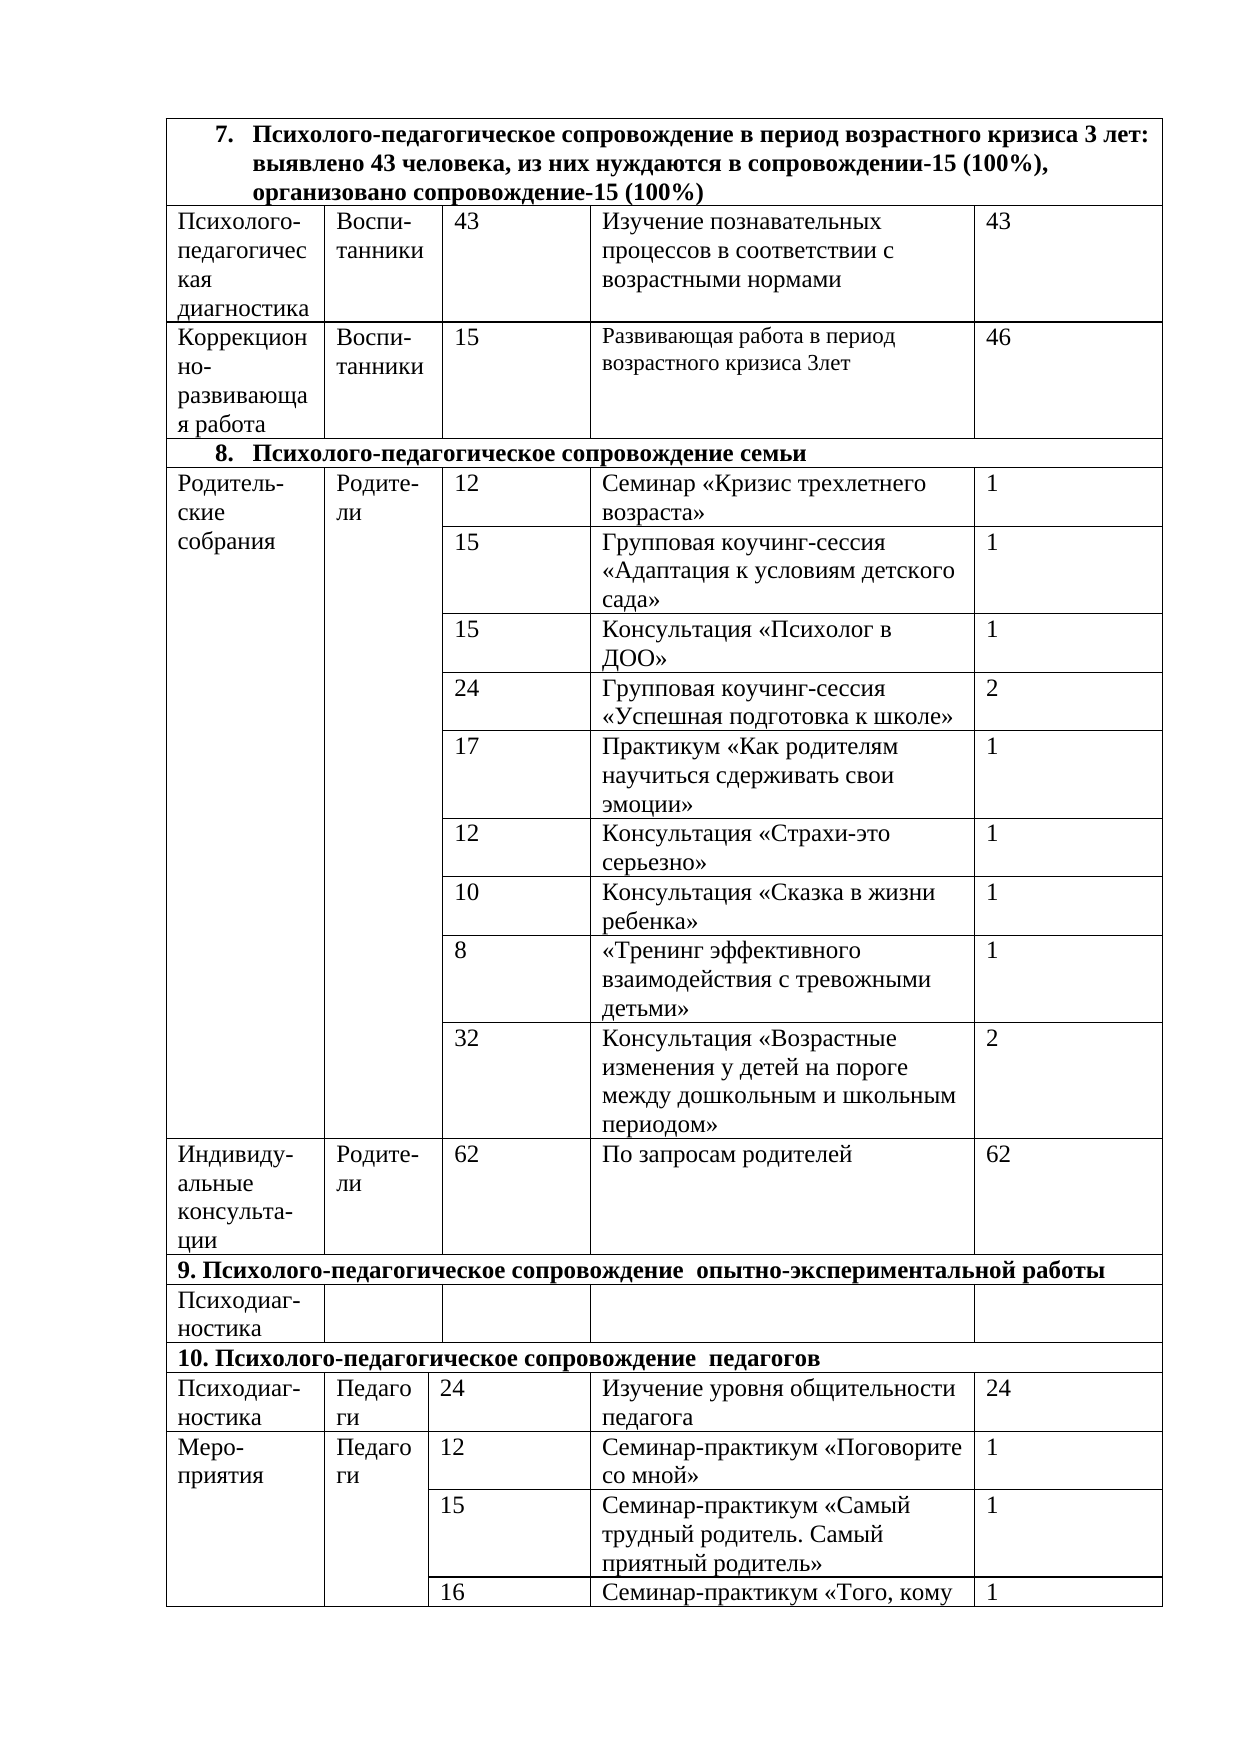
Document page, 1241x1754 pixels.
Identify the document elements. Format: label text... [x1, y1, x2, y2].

table_cell 10 [443, 877, 590, 934]
table_cell 16 [429, 1578, 590, 1606]
table_cell Психолого-педагогическое сопровождение семьи [167, 439, 1162, 467]
table_cell 1 [975, 468, 1162, 526]
table_cell Психодиаг-ностика [167, 1285, 324, 1342]
table_cell 8 [443, 936, 590, 1022]
table_cell Родите-ли [325, 1139, 442, 1254]
table_cell Психолого-педагогическая диагностика [167, 206, 324, 321]
table_cell [443, 1285, 590, 1342]
table_cell Педагоги [325, 1432, 428, 1606]
table_cell 15 [429, 1490, 590, 1576]
table_cell Консультация «Сказка в жизни ребенка» [591, 877, 974, 934]
table_cell 43 [975, 206, 1162, 321]
table_cell Воспи-танники [325, 206, 442, 321]
table_cell По запросам родителей [591, 1139, 974, 1254]
table_cell Индивиду-альные консульта-ции [167, 1139, 324, 1254]
table_cell 15 [443, 323, 590, 437]
table_cell Консультация «Возрастные изменения у детей на пороге между дошкольным и школьным периодом» [591, 1023, 974, 1138]
table_cell Развивающая работа в период возрастного кризиса 3лет [591, 323, 974, 437]
table_cell 15 [443, 527, 590, 613]
table_cell 9. Психолого-педагогическое сопровождение опытно-экспериментальной работы [167, 1255, 1162, 1284]
table_cell Изучение познавательных процессов в соответствии с возрастными нормами [591, 206, 974, 321]
table_cell 43 [443, 206, 590, 321]
table_cell Воспи-танники [325, 323, 442, 437]
table_cell 1 [975, 936, 1162, 1022]
table_cell Семинар-практикум «Самый трудный родитель. Самый приятный родитель» [591, 1490, 974, 1576]
table_cell 1 [975, 1490, 1162, 1576]
table_cell 1 [975, 819, 1162, 876]
table_cell 15 [443, 614, 590, 672]
table_cell 24 [975, 1373, 1162, 1431]
table_cell Семинар-практикум «Поговорите со мной» [591, 1432, 974, 1489]
table_cell 46 [975, 323, 1162, 437]
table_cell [591, 1578, 974, 1606]
table_cell 1 [975, 731, 1162, 817]
table_cell Родите-ли [325, 468, 442, 1138]
table_cell Консультация «Страхи-это серьезно» [591, 819, 974, 876]
table_cell 2 [975, 673, 1162, 730]
table_cell Практикум «Как родителям научиться сдерживать свои эмоции» [591, 731, 974, 817]
table_cell 32 [443, 1023, 590, 1138]
table_cell [591, 1285, 974, 1342]
table_cell Коррекционно-развивающая работа [167, 323, 324, 437]
table_cell 62 [443, 1139, 590, 1254]
table_cell Психодиаг-ностика [167, 1373, 324, 1431]
table_cell Консультация «Психолог в ДОО» [591, 614, 974, 672]
table_cell Психолого-педагогическое сопровождение в период возрастного кризиса 3 лет: выявлено 43 человека, из них нуждаются в сопровождении-15 (100%), организовано сопровождение-15 (100%) [167, 119, 1162, 205]
table_cell 1 [975, 1578, 1162, 1606]
table_cell 12 [443, 468, 590, 526]
table_cell Групповая коучинг-сессия «Успешная подготовка к школе» [591, 673, 974, 730]
table_cell 24 [443, 673, 590, 730]
table_cell 2 [975, 1023, 1162, 1138]
table_cell 12 [443, 819, 590, 876]
table_cell 1 [975, 1432, 1162, 1489]
table_cell [325, 1285, 442, 1342]
table_cell Групповая коучинг-сессия «Адаптация к условиям детского сада» [591, 527, 974, 613]
table_cell Родитель-ские собрания [167, 468, 324, 1138]
table_cell Изучение уровня общительности педагога [591, 1373, 974, 1431]
table_cell 62 [975, 1139, 1162, 1254]
table_cell 12 [429, 1432, 590, 1489]
table_cell 1 [975, 614, 1162, 672]
table_cell 24 [429, 1373, 590, 1431]
table_cell 1 [975, 527, 1162, 613]
table_cell [975, 1285, 1162, 1342]
table_cell 17 [443, 731, 590, 817]
table_cell 1 [975, 877, 1162, 934]
table_cell 10. Психолого-педагогическое сопровождение педагогов [167, 1343, 1162, 1372]
table_cell Педагоги [325, 1373, 428, 1431]
table_cell Семинар «Кризис трехлетнего возраста» [591, 468, 974, 526]
table_cell «Тренинг эффективного взаимодействия с тревожными детьми» [591, 936, 974, 1022]
table_cell Меро- приятия [167, 1432, 324, 1606]
